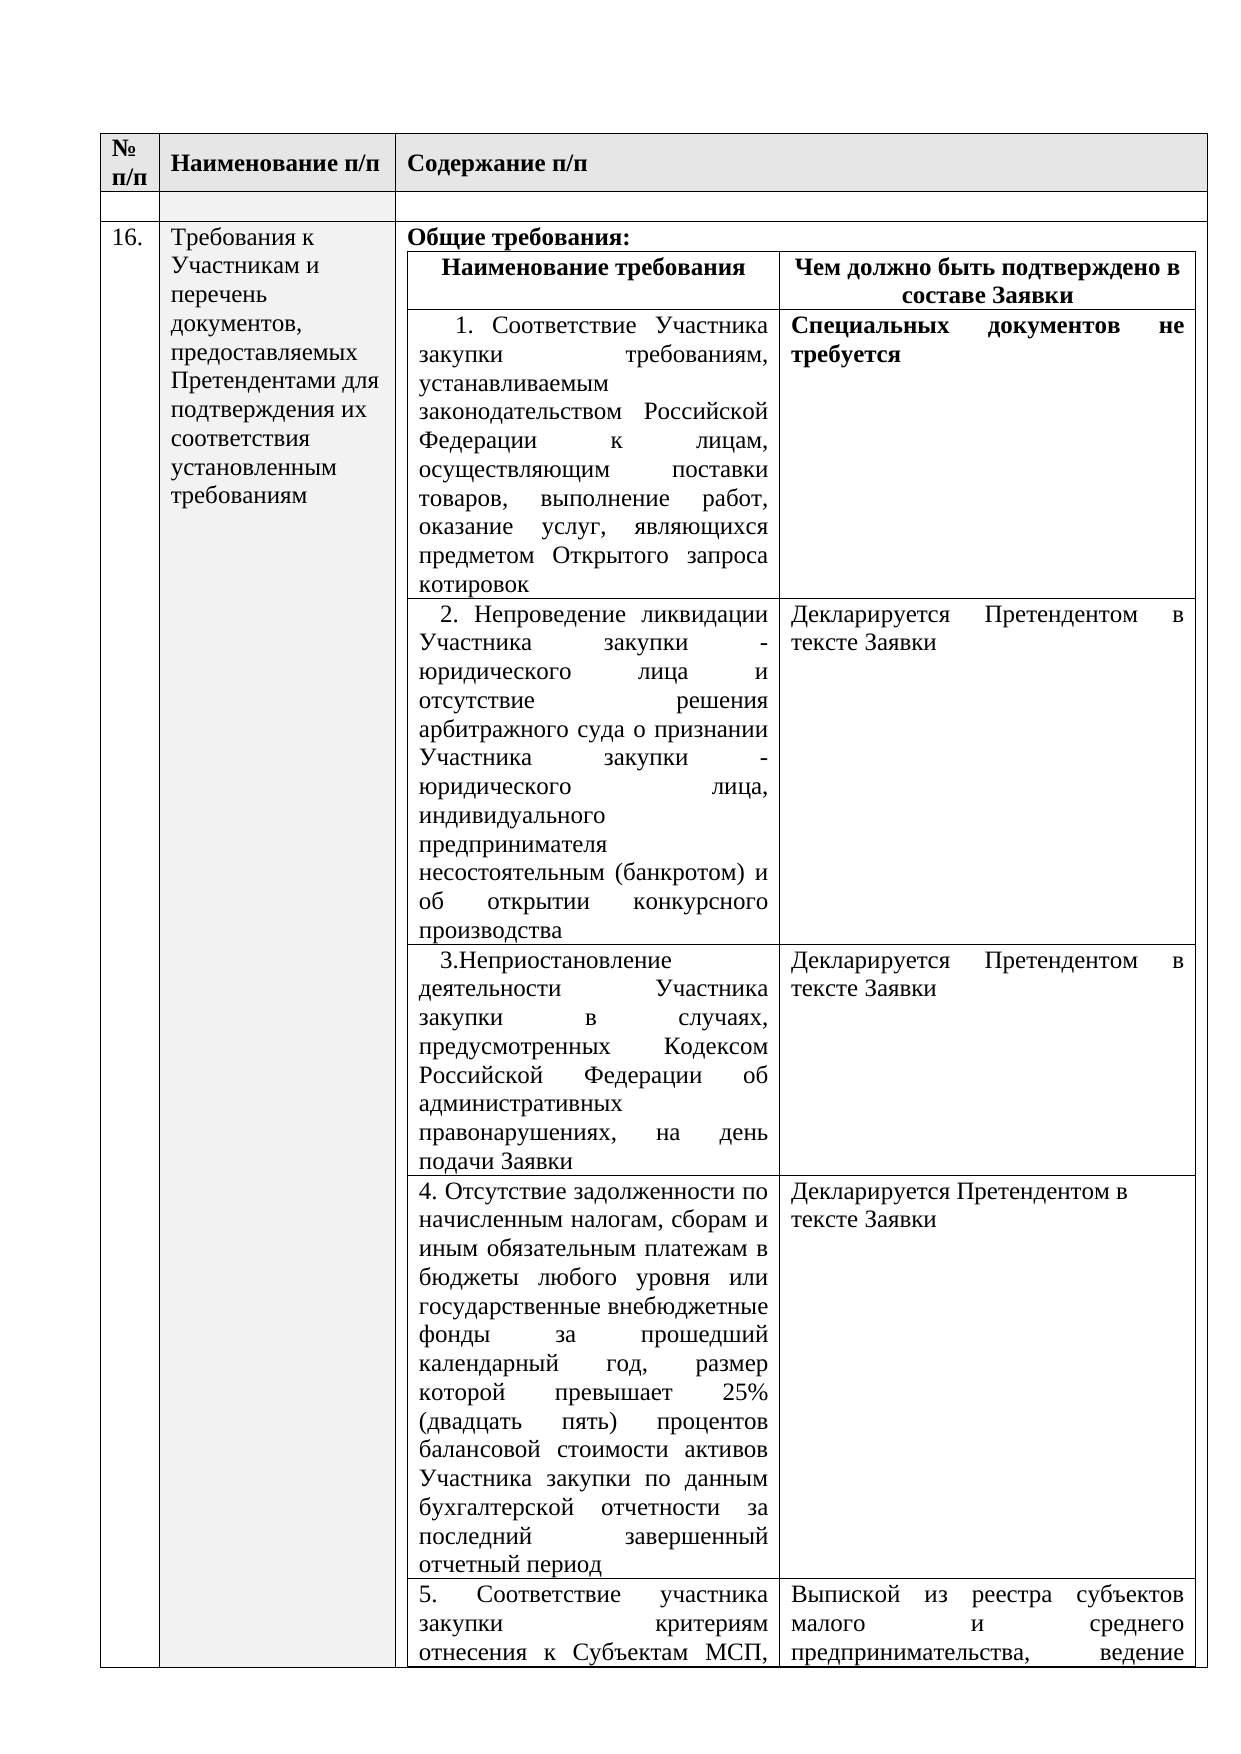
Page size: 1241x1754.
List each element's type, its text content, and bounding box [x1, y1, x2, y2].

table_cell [160, 192, 395, 221]
table_cell [101, 222, 159, 1667]
table_header Содержание п/п [396, 134, 1207, 191]
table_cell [396, 222, 1207, 1667]
table_cell [101, 192, 159, 221]
table_header № п/п [101, 134, 159, 191]
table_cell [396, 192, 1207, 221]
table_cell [160, 222, 395, 1667]
table_header Наименование п/п [160, 134, 395, 191]
